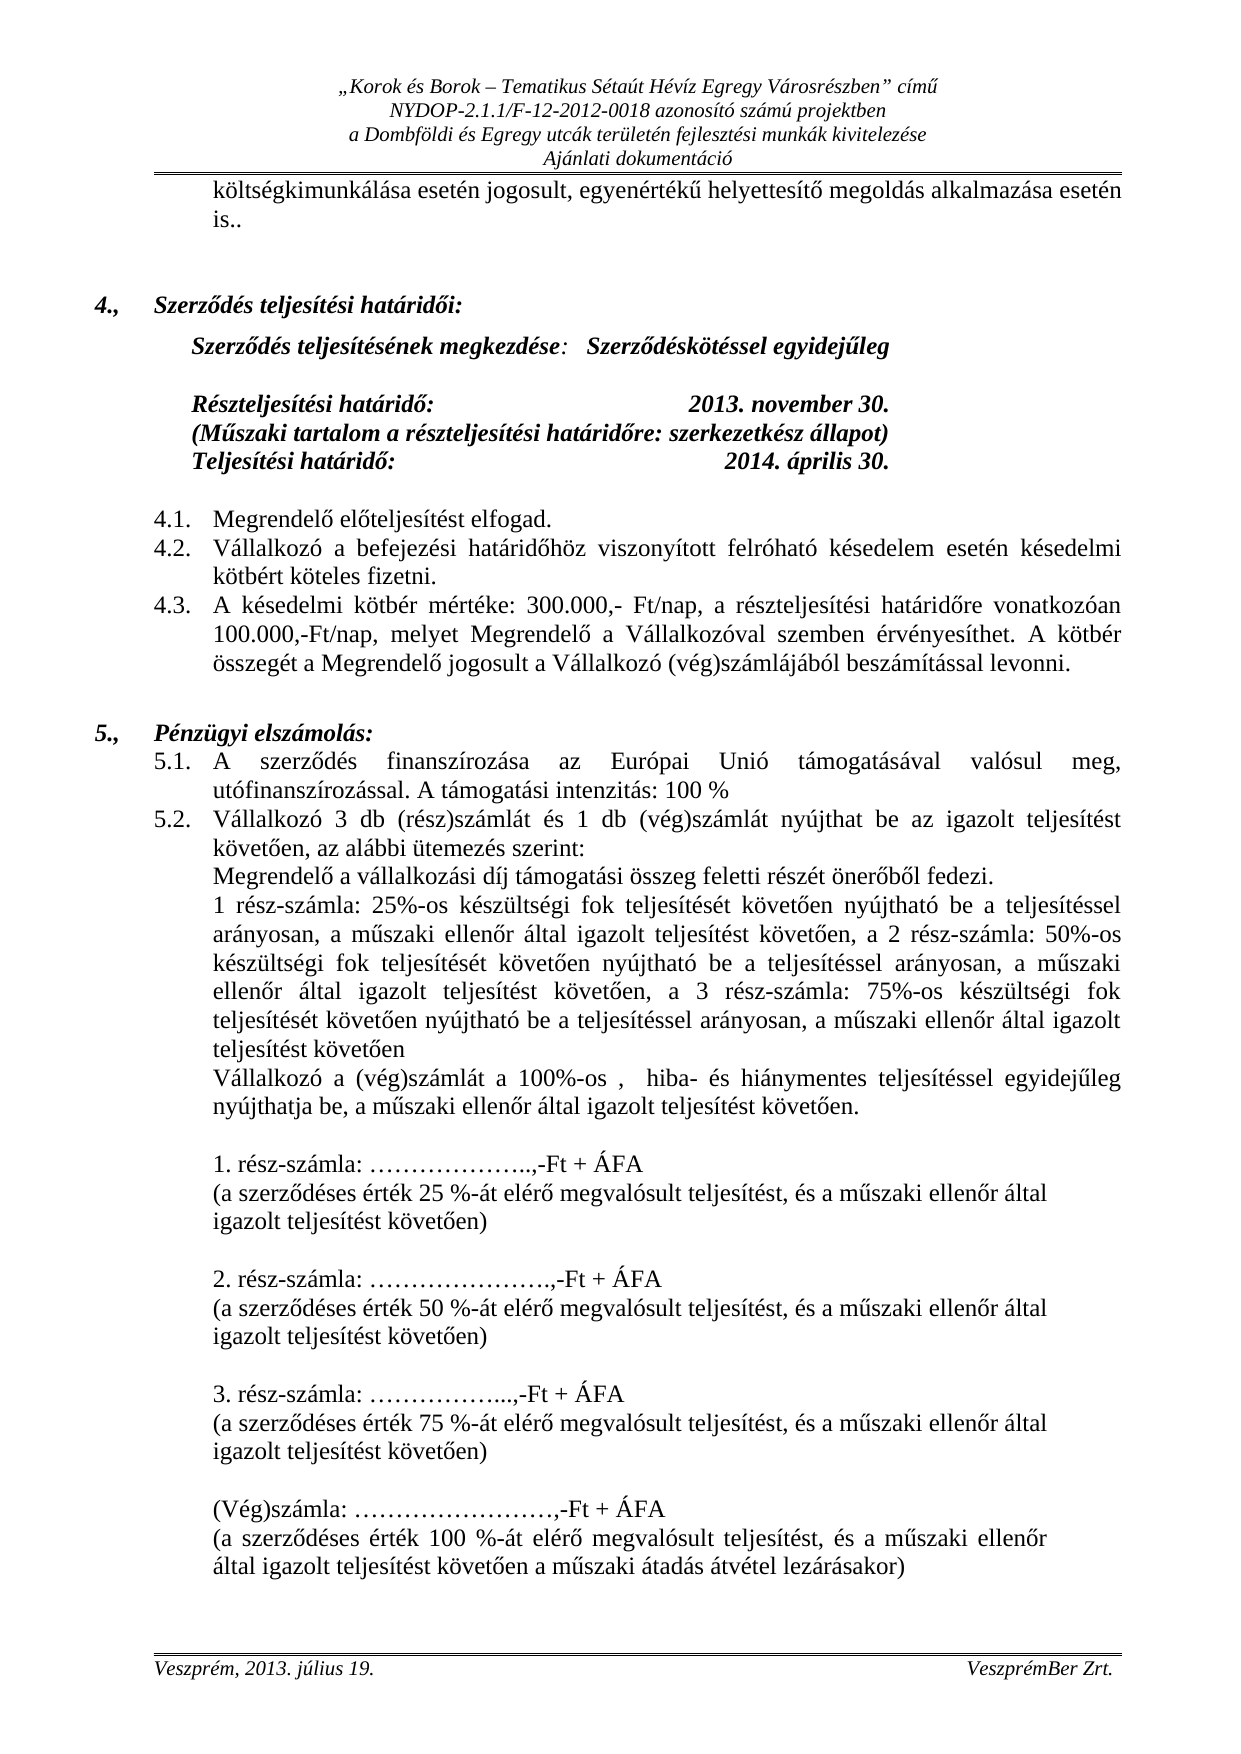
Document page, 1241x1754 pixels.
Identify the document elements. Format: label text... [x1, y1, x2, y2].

list A szerződés finanszírozása az Európai Unió támogatásával valósul meg, utófinanszírozással. A támogatási intenzitás: 100 % [153, 746, 1122, 804]
text Részteljesítési határidő: 2013. november 30. [191, 389, 890, 418]
list Vállalkozó a befejezési határidőhöz viszonyított felróható késedelem esetén késedelmi kötbért köteles fizetni. [153, 533, 1122, 590]
text 3. rész-számla: ……………...,-Ft + ÁFA [213, 1379, 1122, 1408]
text 1 rész-számla: 25%-os készültségi fok teljesítését követően nyújtható be a teljesítéssel arányosan, a műszaki ellenőr által igazolt teljesítést követően, a 2 rész-számla: 50%-os készültségi fok teljesítését követően nyújtható be a teljesítéssel arányosan, a műszaki ellenőr által igazolt teljesítést követően, a 3 rész-számla: 75%-os készültségi fok teljesítését követően nyújtható be a teljesítéssel arányosan, a műszaki ellenőr által igazolt teljesítést követően [213, 890, 1122, 1063]
text (Vég)számla: ……………………,-Ft + ÁFA [213, 1494, 1128, 1523]
list Megrendelő előteljesítést elfogad. [153, 504, 1122, 533]
text (a szerződéses érték 25 %-át elérő megvalósult teljesítést, és a műszaki ellenőr által igazolt teljesítést követően) [213, 1178, 1048, 1235]
list Pénzügyi elszámolás: [94, 718, 1122, 746]
text (a szerződéses érték 50 %-át elérő megvalósult teljesítést, és a műszaki ellenőr által igazolt teljesítést követően) [213, 1293, 1048, 1350]
list Vállalkozó 3 db (rész)számlát és 1 db (vég)számlát nyújthat be az igazolt teljesítést követően, az alábbi ütemezés szerint: [153, 804, 1122, 861]
text 2. rész-számla: ………………….,-Ft + ÁFA [213, 1264, 1122, 1293]
text (a szerződéses érték 100 %-át elérő megvalósult teljesítést, és a műszaki ellenőr által igazolt teljesítést követően a műszaki átadás átvétel lezárásakor) [213, 1523, 1048, 1580]
text (Műszaki tartalom a részteljesítési határidőre: szerkezetkész állapot) [191, 418, 890, 446]
text 1. rész-számla: ………………..,-Ft + ÁFA [213, 1149, 1122, 1178]
text (a szerződéses érték 75 %-át elérő megvalósult teljesítést, és a műszaki ellenőr által igazolt teljesítést követően) [213, 1408, 1048, 1465]
text Teljesítési határidő: 2014. április 30. [191, 446, 890, 475]
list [153, 175, 1122, 233]
list A késedelmi kötbér mértéke: 300.000,- Ft/nap, a részteljesítési határidőre vonatkozóan 100.000,-Ft/nap, melyet Megrendelő a Vállalkozóval szemben érvényesíthet. A kötbér összegét a Megrendelő jogosult a Vállalkozó (vég)számlájából beszámítással levonni. [153, 590, 1122, 676]
text Megrendelő a vállalkozási díj támogatási összeg feletti részét önerőből fedezi. [213, 861, 1122, 890]
text Vállalkozó a (vég)számlát a 100%-os , hiba- és hiánymentes teljesítéssel egyidejűleg nyújthatja be, a műszaki ellenőr által igazolt teljesítést követően. [213, 1063, 1122, 1120]
list Szerződés teljesítési határidői: [94, 290, 1122, 319]
text Szerződés teljesítésének megkezdése: Szerződéskötéssel egyidejűleg [191, 331, 890, 360]
